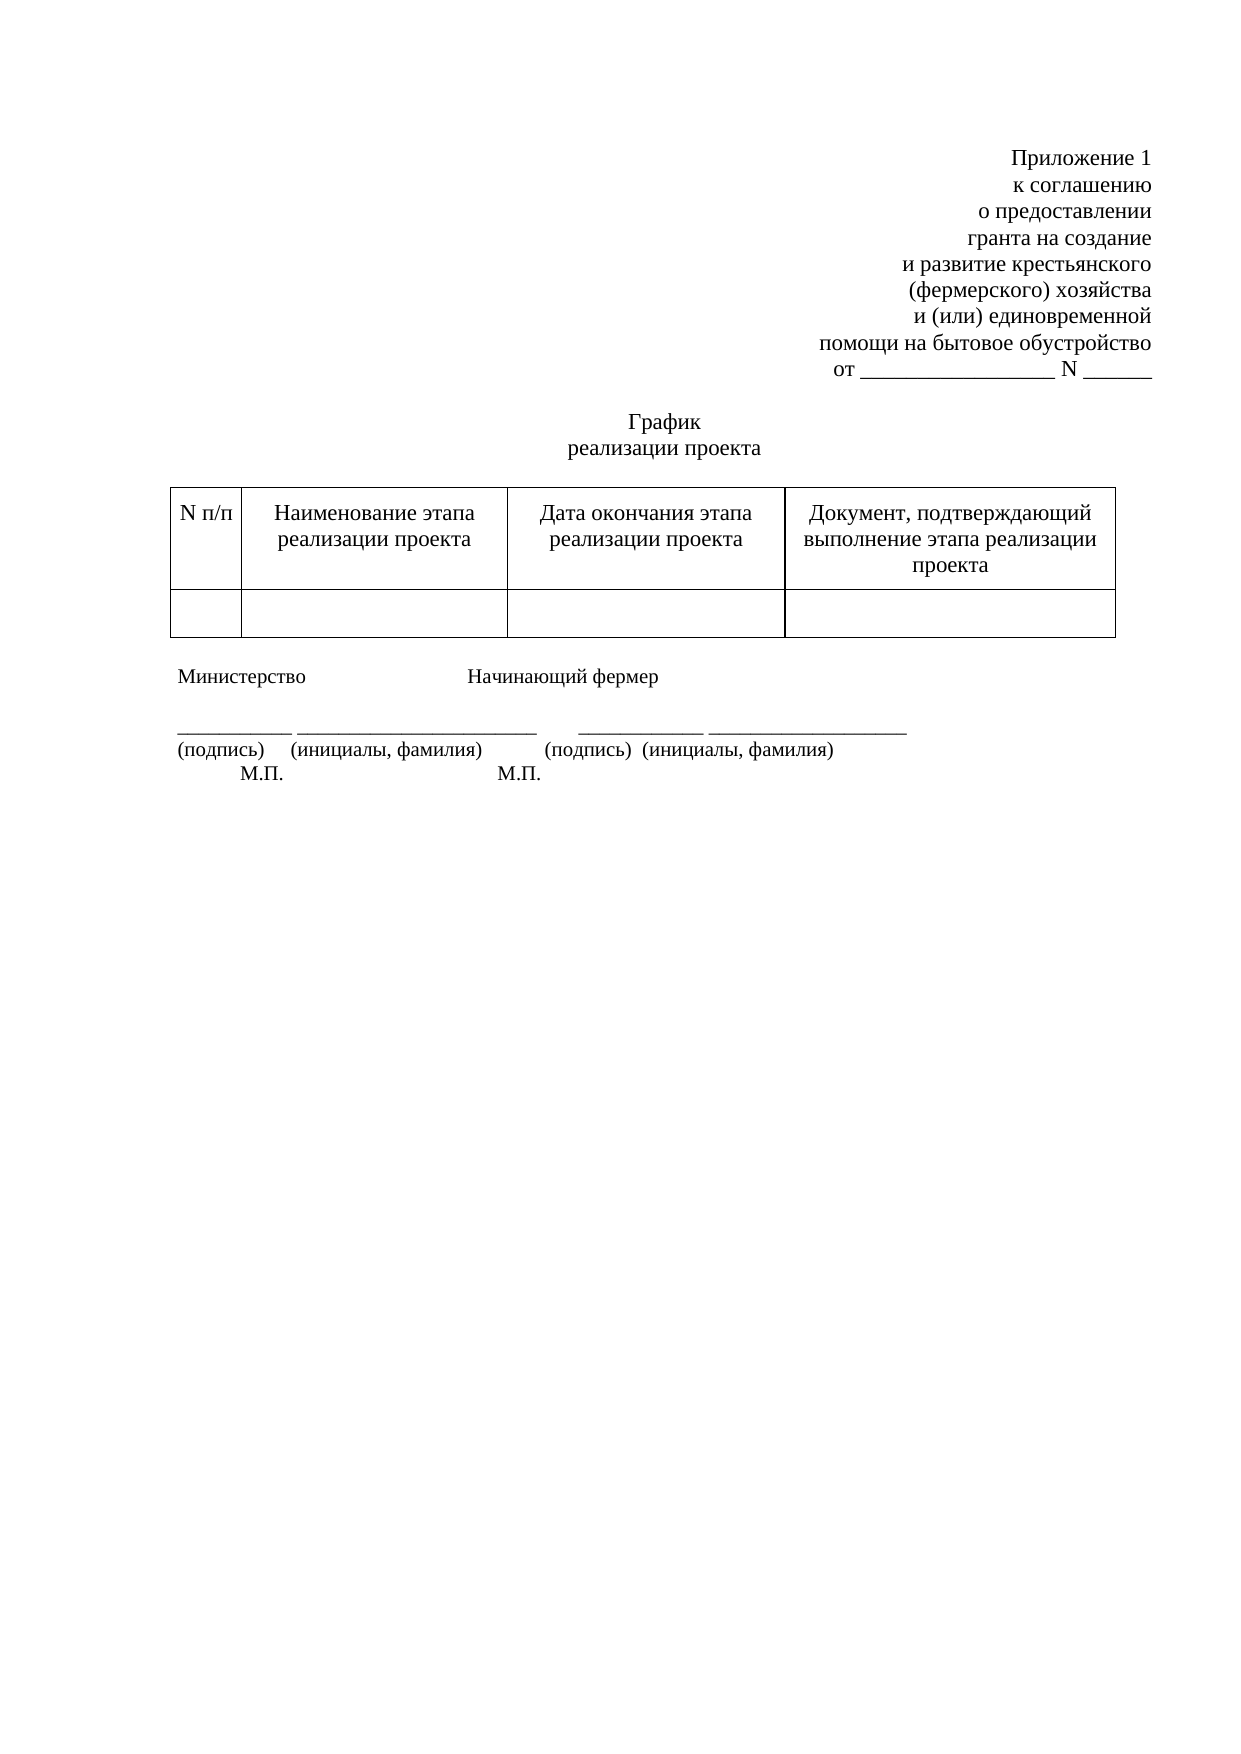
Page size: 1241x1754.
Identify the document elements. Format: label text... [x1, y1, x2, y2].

text о предоставлении [177, 197, 1152, 223]
text График [177, 408, 1152, 434]
text реализации проекта [177, 434, 1152, 461]
text Приложение 1 [177, 144, 1152, 171]
text (фермерского) хозяйства [177, 276, 1152, 303]
table_header Наименование этапа реализации проекта [242, 488, 507, 588]
text М.П. М.П. [177, 761, 1152, 785]
table_cell [508, 590, 784, 637]
table_header Дата окончания этапа реализации проекта [508, 488, 784, 588]
text ___________ _______________________ ____________ ___________________ [177, 713, 1152, 737]
text (подпись) (инициалы, фамилия) (подпись) (инициалы, фамилия) [177, 737, 1152, 761]
table_header N п/п [171, 488, 241, 588]
text и (или) единовременной [177, 303, 1152, 329]
text и развитие крестьянского [177, 250, 1152, 276]
table_cell [171, 590, 241, 637]
text к соглашению [177, 171, 1152, 197]
text помощи на бытовое обустройство [177, 329, 1152, 355]
table_header Документ, подтверждающий выполнение этапа реализации проекта [786, 488, 1115, 588]
text от _________________ N ______ [177, 355, 1152, 382]
table_cell [786, 590, 1115, 637]
table_cell [242, 590, 507, 637]
text Министерство Начинающий фермер [177, 664, 1152, 688]
text гранта на создание [177, 223, 1152, 250]
